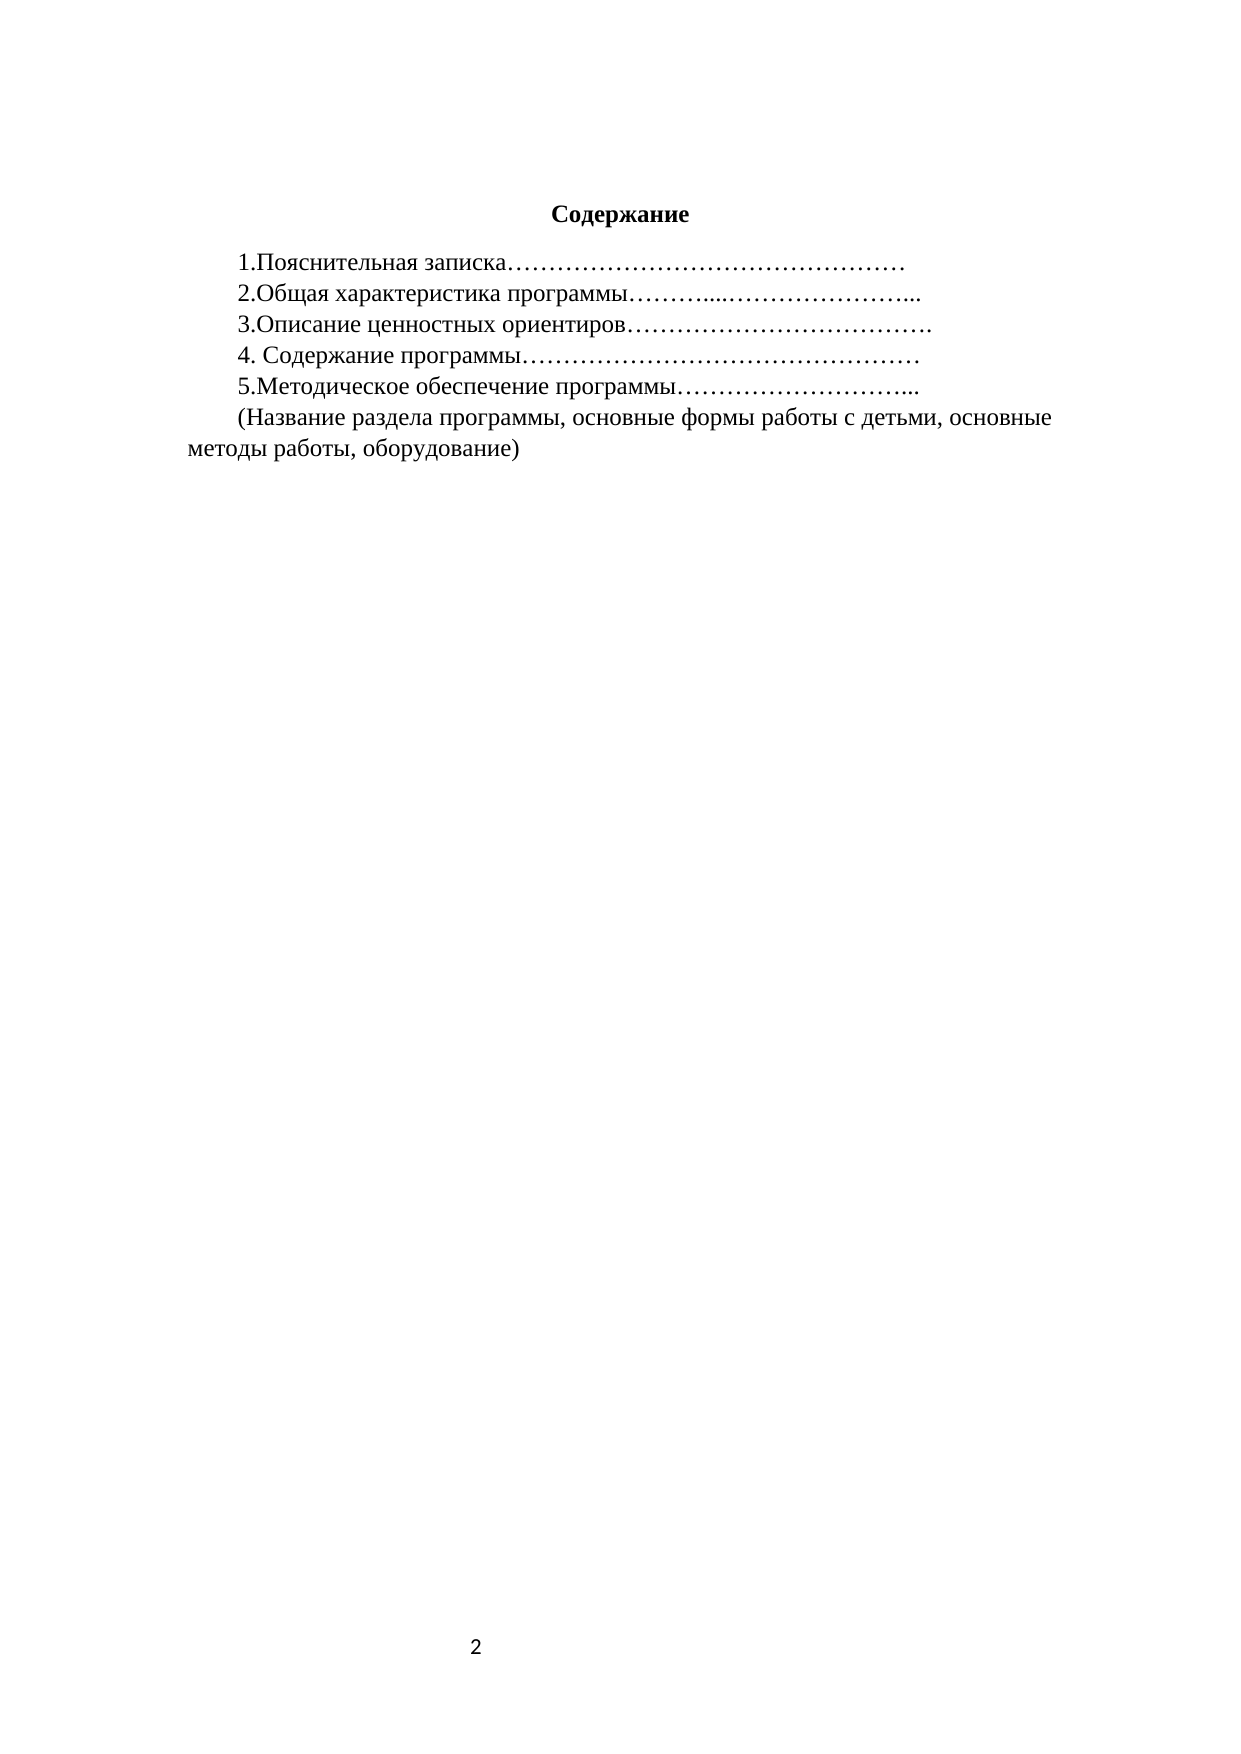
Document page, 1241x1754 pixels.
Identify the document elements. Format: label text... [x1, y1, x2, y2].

text (Название раздела программы, основные формы работы с детьми, основные методы работы, оборудование) [187, 402, 1053, 462]
text 3.Описание ценностных ориентиров………………………………. [187, 309, 1053, 338]
text 1.Пояснительная записка………………………………………… [187, 247, 1053, 276]
text 4. Содержание программы………………………………………… [187, 340, 1053, 369]
text 5.Методическое обеспечение программы………………………... [187, 371, 1053, 400]
text Содержание [187, 199, 1053, 228]
text 2.Общая характеристика программы………....…………………... [187, 278, 1053, 307]
